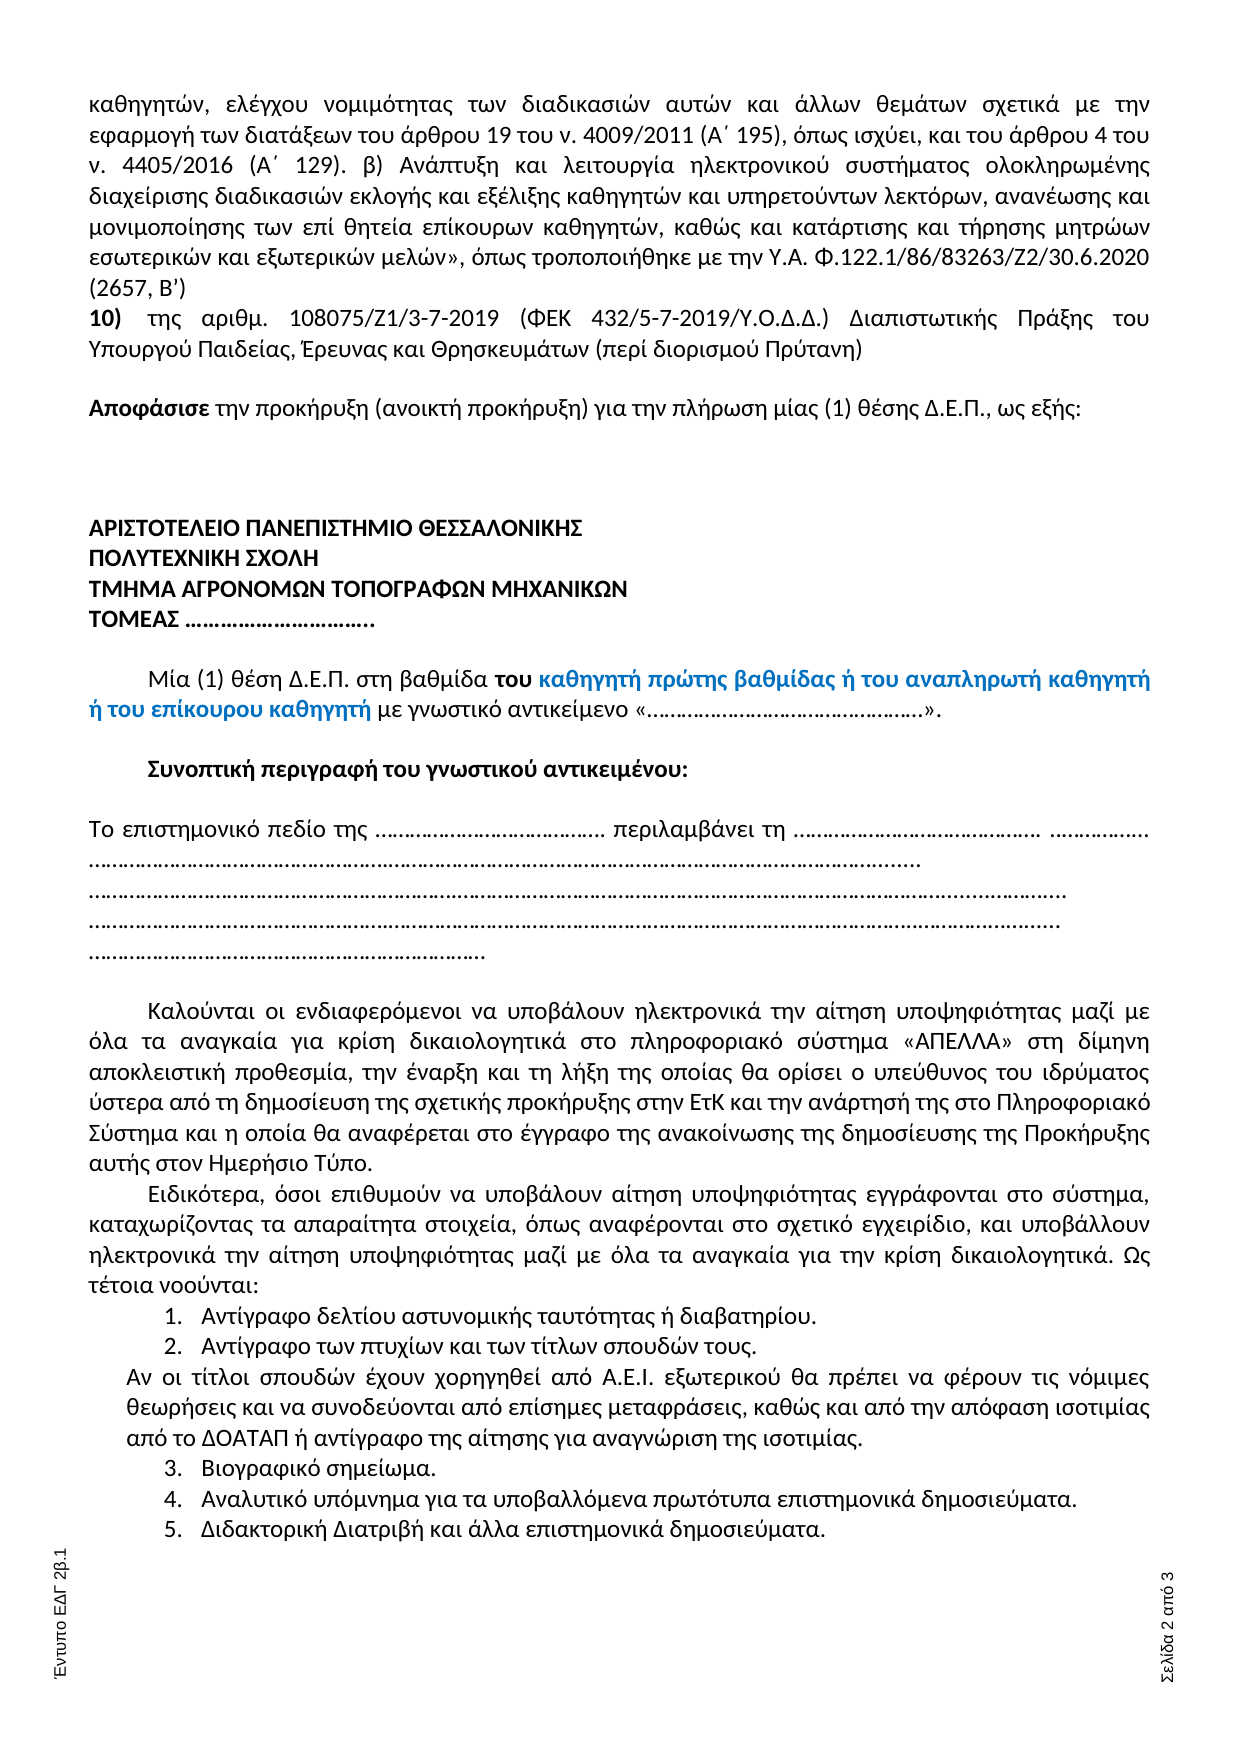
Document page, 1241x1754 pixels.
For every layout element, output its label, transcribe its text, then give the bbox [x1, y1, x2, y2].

text Αποφάσισε την προκήρυξη (ανοικτή προκήρυξη) για την πλήρωση μίας (1) θέσης Δ.Ε.Π., ως εξής: [89, 392, 1152, 423]
list Αντίγραφο των πτυχίων και των τίτλων σπουδών τους. [164, 1331, 1152, 1361]
text Μία (1) θέση Δ.Ε.Π. στη βαθμίδα του καθηγητή πρώτης βαθμίδας ή του αναπληρωτή καθηγητή ή του επίκουρου καθηγητή με γνωστικό αντικείμενο «…………………………………………». [89, 663, 1152, 724]
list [89, 89, 1152, 302]
list Βιογραφικό σημείωμα. [164, 1453, 1152, 1483]
text Συνοπτική περιγραφή του γνωστικού αντικειμένου: [89, 753, 1152, 784]
list Διδακτορική Διατριβή και άλλα επιστημονικά δημοσιεύματα. [164, 1514, 1152, 1544]
text Αν οι τίτλοι σπουδών έχουν χορηγηθεί από Α.Ε.Ι. εξωτερικού θα πρέπει να φέρουν τις νόμιμες θεωρήσεις και να συνοδεύονται από επίσημες μεταφράσεις, καθώς και από την απόφαση ισοτιμίας από το ΔΟΑΤΑΠ ή αντίγραφο της αίτησης για αναγνώριση της ισοτιμίας. [126, 1361, 1152, 1453]
text Ειδικότερα, όσοι επιθυμούν να υποβάλουν αίτηση υποψηφιότητας εγγράφονται στο σύστημα, καταχωρίζοντας τα απαραίτητα στοιχεία, όπως αναφέρονται στο σχετικό εγχειρίδιο, και υποβάλλουν ηλεκτρονικά την αίτηση υποψηφιότητας μαζί με όλα τα αναγκαία για την κρίση δικαιολογητικά. Ως τέτοια νοούνται: [89, 1178, 1152, 1300]
text ΤΜΗΜΑ ΑΓΡΟΝΟΜΩΝ ΤΟΠΟΓΡΑΦΩΝ ΜΗΧΑΝΙΚΩΝ [89, 573, 1152, 603]
text ΠΟΛΥΤΕΧΝΙΚΗ ΣΧΟΛΗ [89, 542, 1152, 573]
list Αναλυτικό υπόμνημα για τα υποβαλλόμενα πρωτότυπα επιστημονικά δημοσιεύματα. [164, 1483, 1152, 1514]
list της αριθμ. 108075/Ζ1/3-7-2019 (ΦΕΚ 432/5-7-2019/Υ.Ο.Δ.Δ.) Διαπιστωτικής Πράξης του Υπουργού Παιδείας, Έρευνας και Θρησκευμάτων (περί διορισμού Πρύτανη) [89, 302, 1152, 363]
text Καλούνται οι ενδιαφερόμενοι να υποβάλουν ηλεκτρονικά την αίτηση υποψηφιότητας μαζί με όλα τα αναγκαία για κρίση δικαιολογητικά στο πληροφοριακό σύστημα «ΑΠΕΛΛΑ» στη δίμηνη αποκλειστική προθεσμία, την έναρξη και τη λήξη της οποίας θα ορίσει ο υπεύθυνος του ιδρύματος ύστερα από τη δημοσίευση της σχετικής προκήρυξης στην ΕτΚ και την ανάρτησή της στο Πληροφοριακό Σύστημα και η οποία θα αναφέρεται στο έγγραφο της ανακοίνωσης της δημοσίευσης της Προκήρυξης αυτής στον Ημερήσιο Τύπο. [89, 995, 1152, 1178]
text ΤΟΜΕΑΣ ………………………….. [89, 603, 1152, 634]
text Το επιστημονικό πεδίο της …………………………………. περιλαμβάνει τη ……………………………………. ..…………...…………………………………………….…………………………………………………………………………........……………………………………………………….…………………………………………………………………………........………....…………………………………………….………………………………………………………………………………..…………...…......…………………………………………………………… [89, 813, 1152, 966]
text ΑΡΙΣΤΟΤΕΛΕΙΟ ΠΑΝΕΠΙΣΤΗΜΙΟ ΘΕΣΣΑΛΟΝΙΚΗΣ [89, 512, 1152, 542]
list Αντίγραφο δελτίου αστυνομικής ταυτότητας ή διαβατηρίου. [164, 1300, 1152, 1331]
